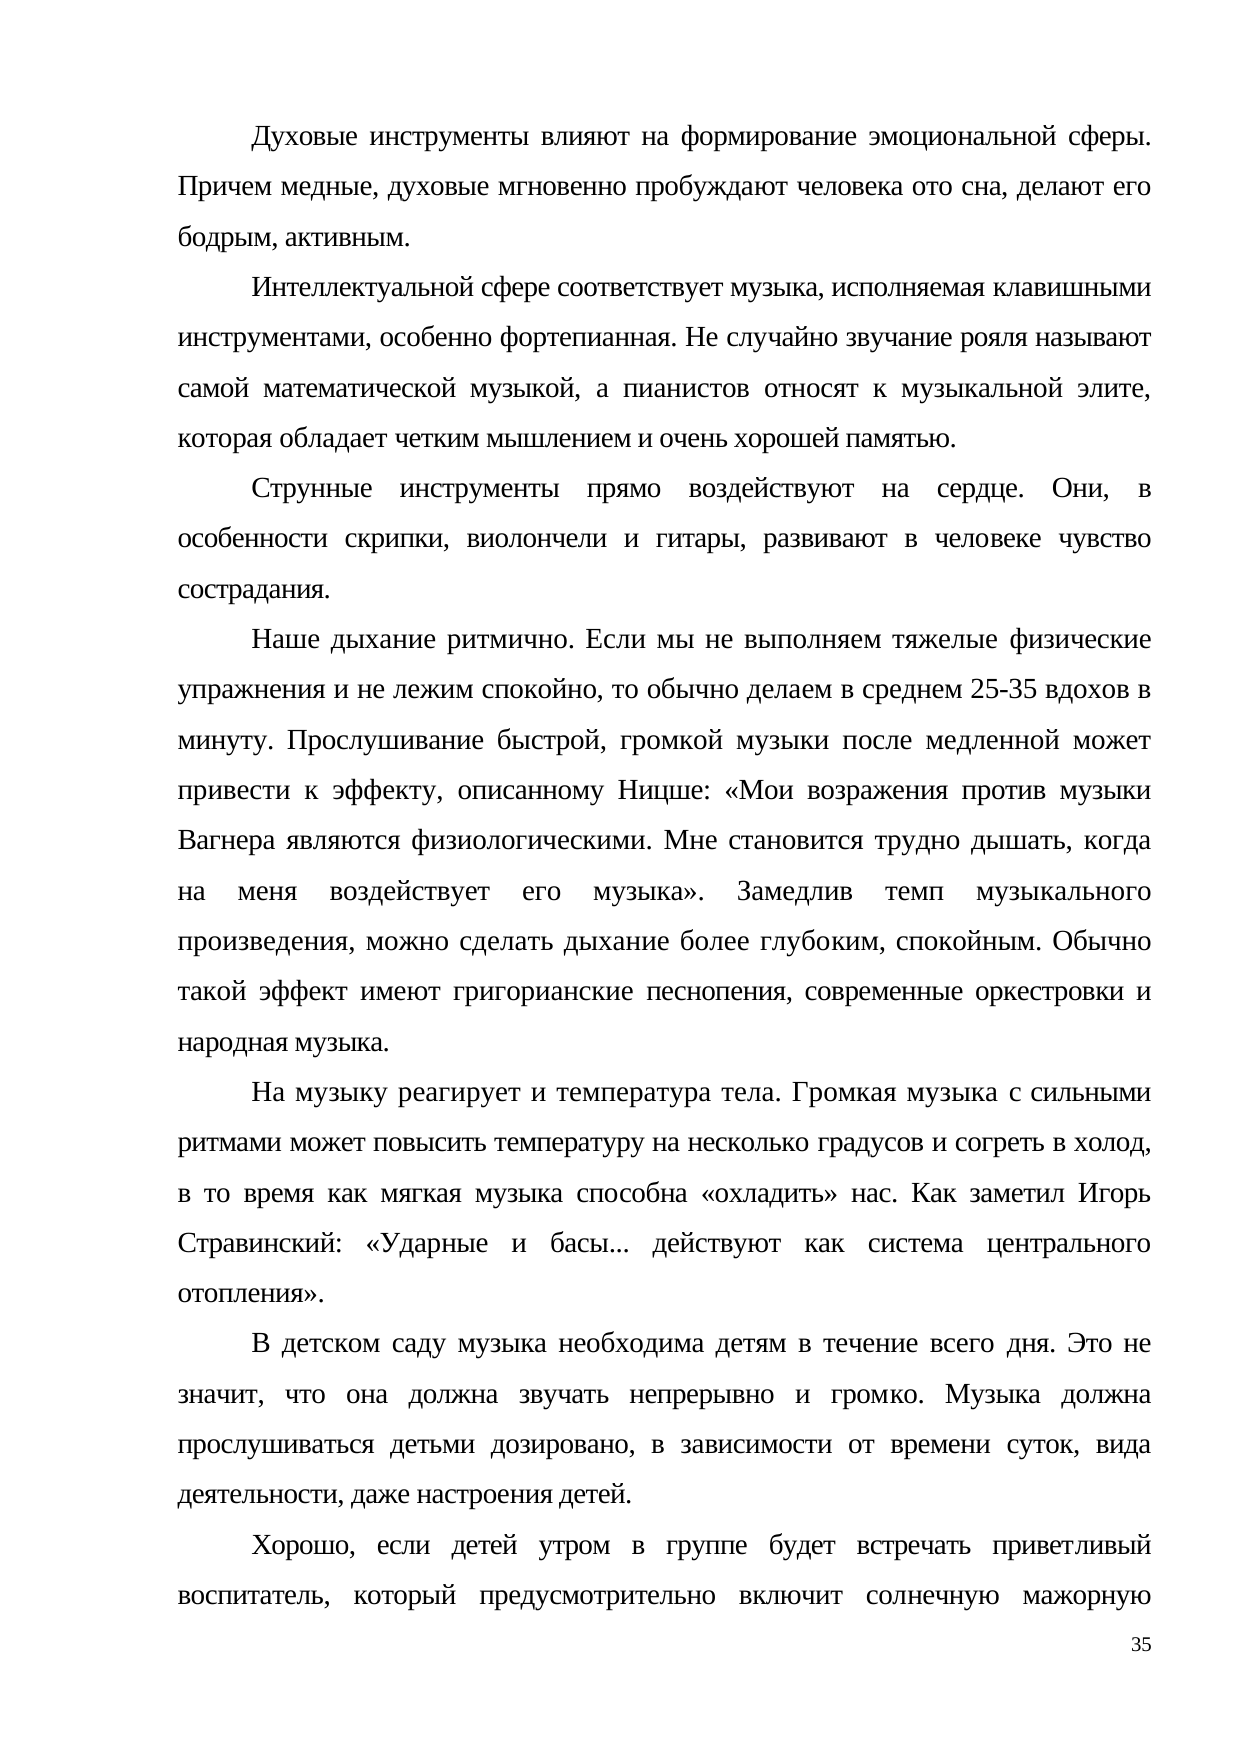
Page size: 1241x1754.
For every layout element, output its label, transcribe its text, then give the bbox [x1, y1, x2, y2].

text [177, 1527, 1152, 1611]
text Наше дыхание ритмично. Если мы не выполняем тяжелые физические упражнения и не лежим спокойно, то обычно делаем в среднем 25-35 вдохов в минуту. Прослушивание быстрой, громкой музыки после медленной может привести к эффекту, описанному Ницше: «Мои возражения против музыки Вагнера являются физиологическими. Мне становится трудно дышать, когда на меня воздействует его музыка». Замедлив темп музыкального произведения, можно сделать дыхание более глубоким, спокойным. Обычно такой эффект имеют григорианские песнопения, современные оркестровки и народная музыка. [177, 621, 1152, 1057]
text В детском саду музыка необходима детям в течение всего дня. Это не значит, что она должна звучать непрерывно и громко. Музыка должна прослушиваться детьми дозировано, в зависимости от времени суток, вида деятельности, даже настроения детей. [177, 1326, 1152, 1510]
text На музыку реагирует и температура тела. Громкая музыка с сильными ритмами может повысить температуру на несколько градусов и согреть в холод, в то время как мягкая музыка способна «охладить» нас. Как заметил Игорь Стравинский: «Ударные и басы... действуют как система центрального отопления». [177, 1074, 1152, 1309]
text Струнные инструменты прямо воздействуют на сердце. Они, в особенности скрипки, виолончели и гитары, развивают в человеке чувство сострадания. [177, 470, 1152, 604]
text Духовые инструменты влияют на формирование эмоциональной сферы. Причем медные, духовые мгновенно пробуждают человека ото сна, делают его бодрым, активным. [177, 118, 1152, 252]
text Интеллектуальной сфере соответствует музыка, исполняемая клавишными инструментами, особенно фортепианная. Не случайно звучание рояля называют самой математической музыкой, а пианистов относят к музыкальной элите, которая обладает четким мышлением и очень хорошей памятью. [177, 269, 1152, 453]
